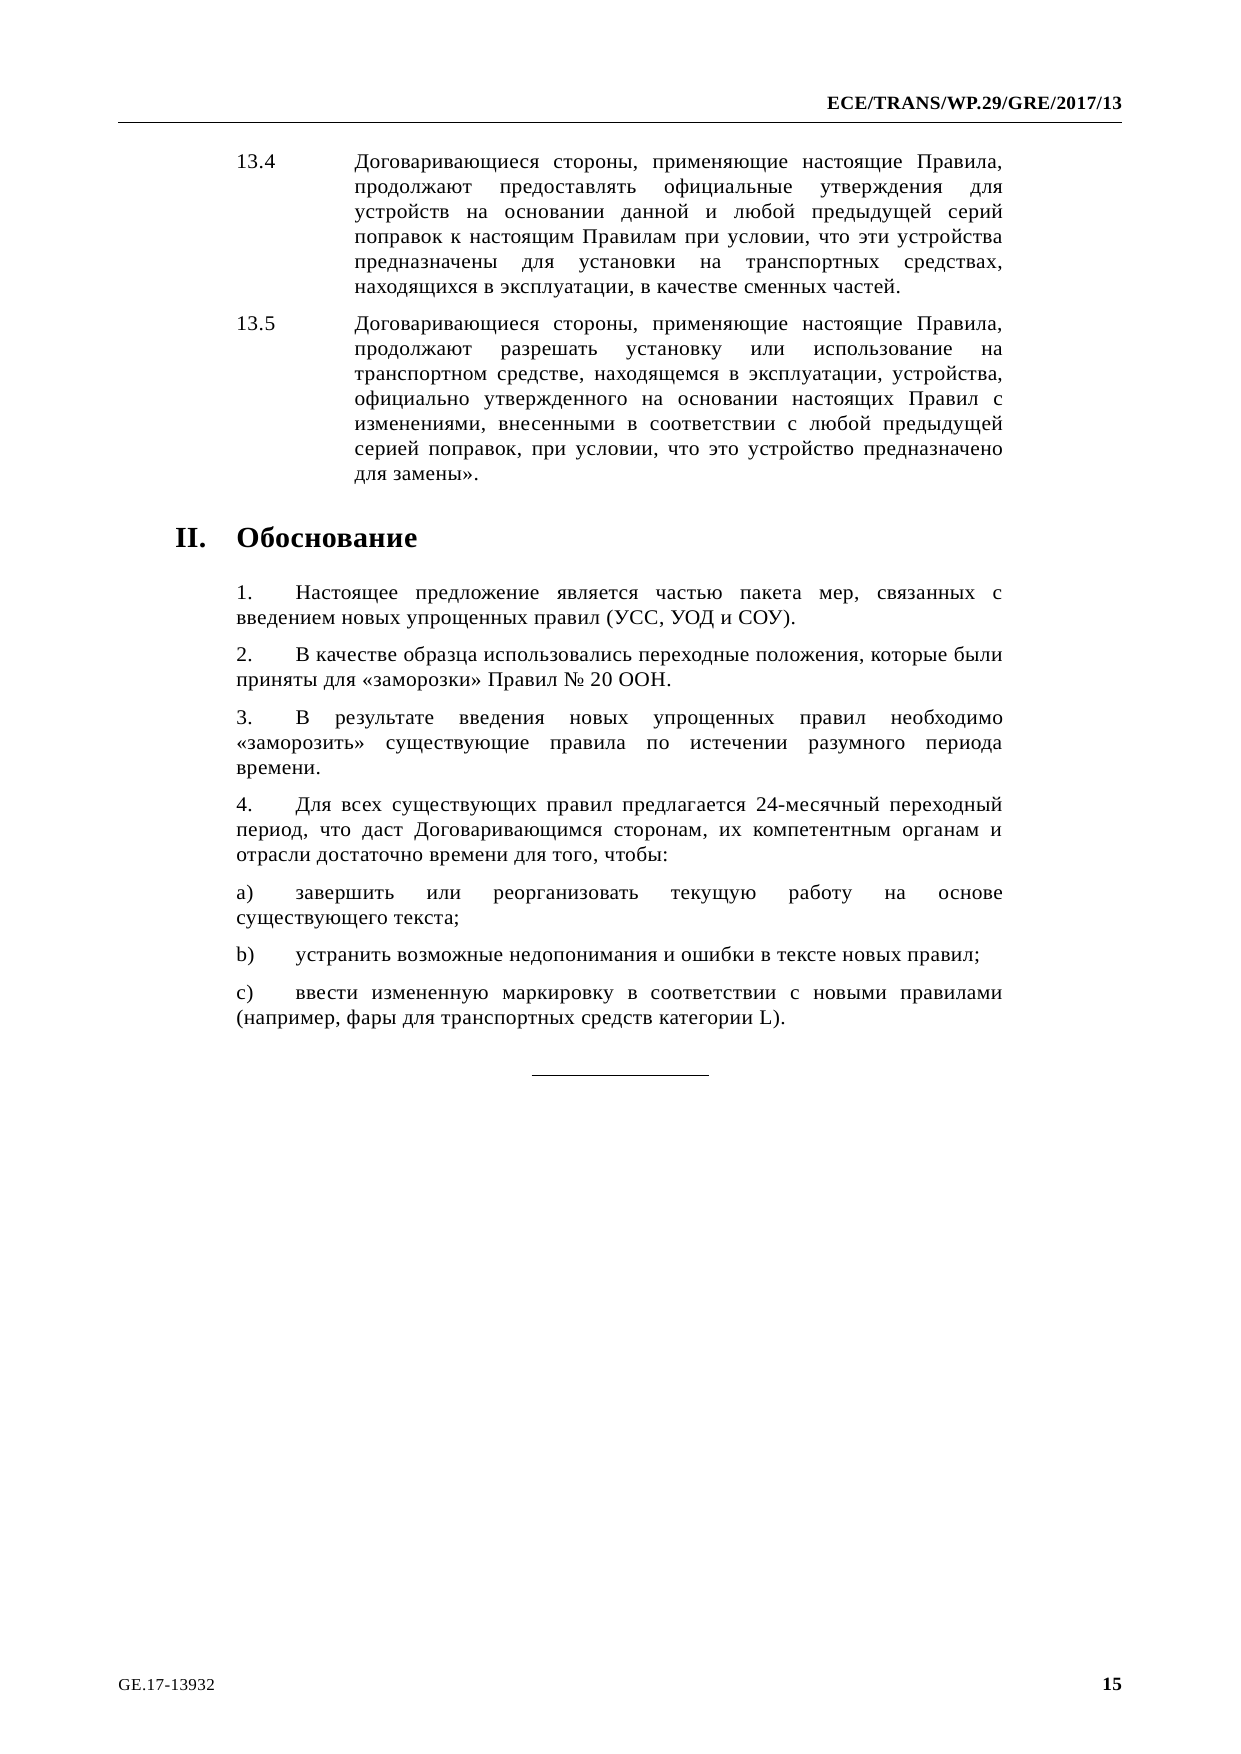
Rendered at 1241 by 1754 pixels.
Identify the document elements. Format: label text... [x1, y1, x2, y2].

text II. Обоснование [118, 523, 1004, 554]
text 4. Для всех существующих правил предлагается 24-месячный переходный период, что даст Договаривающимся сторонам, их компетентным органам и отрасли достаточно времени для того, чтобы: [236, 791, 1004, 866]
text 1. Настоящее предложение является частью пакета мер, связанных с введением новых упрощенных правил (УСС, УОД и СОУ). [236, 579, 1004, 629]
text 2. В качестве образца использовались переходные положения, которые были приняты для «заморозки» Правил № 20 ООН. [236, 641, 1004, 691]
text 13.5 Договаривающиеся стороны, применяющие настоящие Правила, продолжают разрешать установку или использование на транспортном средстве, находящемся в эксплуатации, устройства, официально утвержденного на основании настоящих Правил с изменениями, внесенными в соответствии с любой предыдущей серией поправок, при условии, что это устройство предназначено для замены». [236, 310, 1004, 485]
text 13.4 Договаривающиеся стороны, применяющие настоящие Правила, продолжают предоставлять официальные утверждения для устройств на основании данной и любой предыдущей серий поправок к настоящим Правилам при условии, что эти устройства предназначены для установки на транспортных средствах, находящихся в эксплуатации, в качестве сменных частей. [236, 148, 1004, 298]
text 3. В результате введения новых упрощенных правил необходимо «заморозить» существующие правила по истечении разумного периода времени. [236, 704, 1004, 779]
text c) ввести измененную маркировку в соответствии с новыми правилами (например, фары для транспортных средств категории L). [236, 979, 1004, 1029]
text a) завершить или реорганизовать текущую работу на основе существующего текста; [236, 879, 1004, 929]
text b) устранить возможные недопонимания и ошибки в тексте новых правил; [236, 941, 1004, 966]
